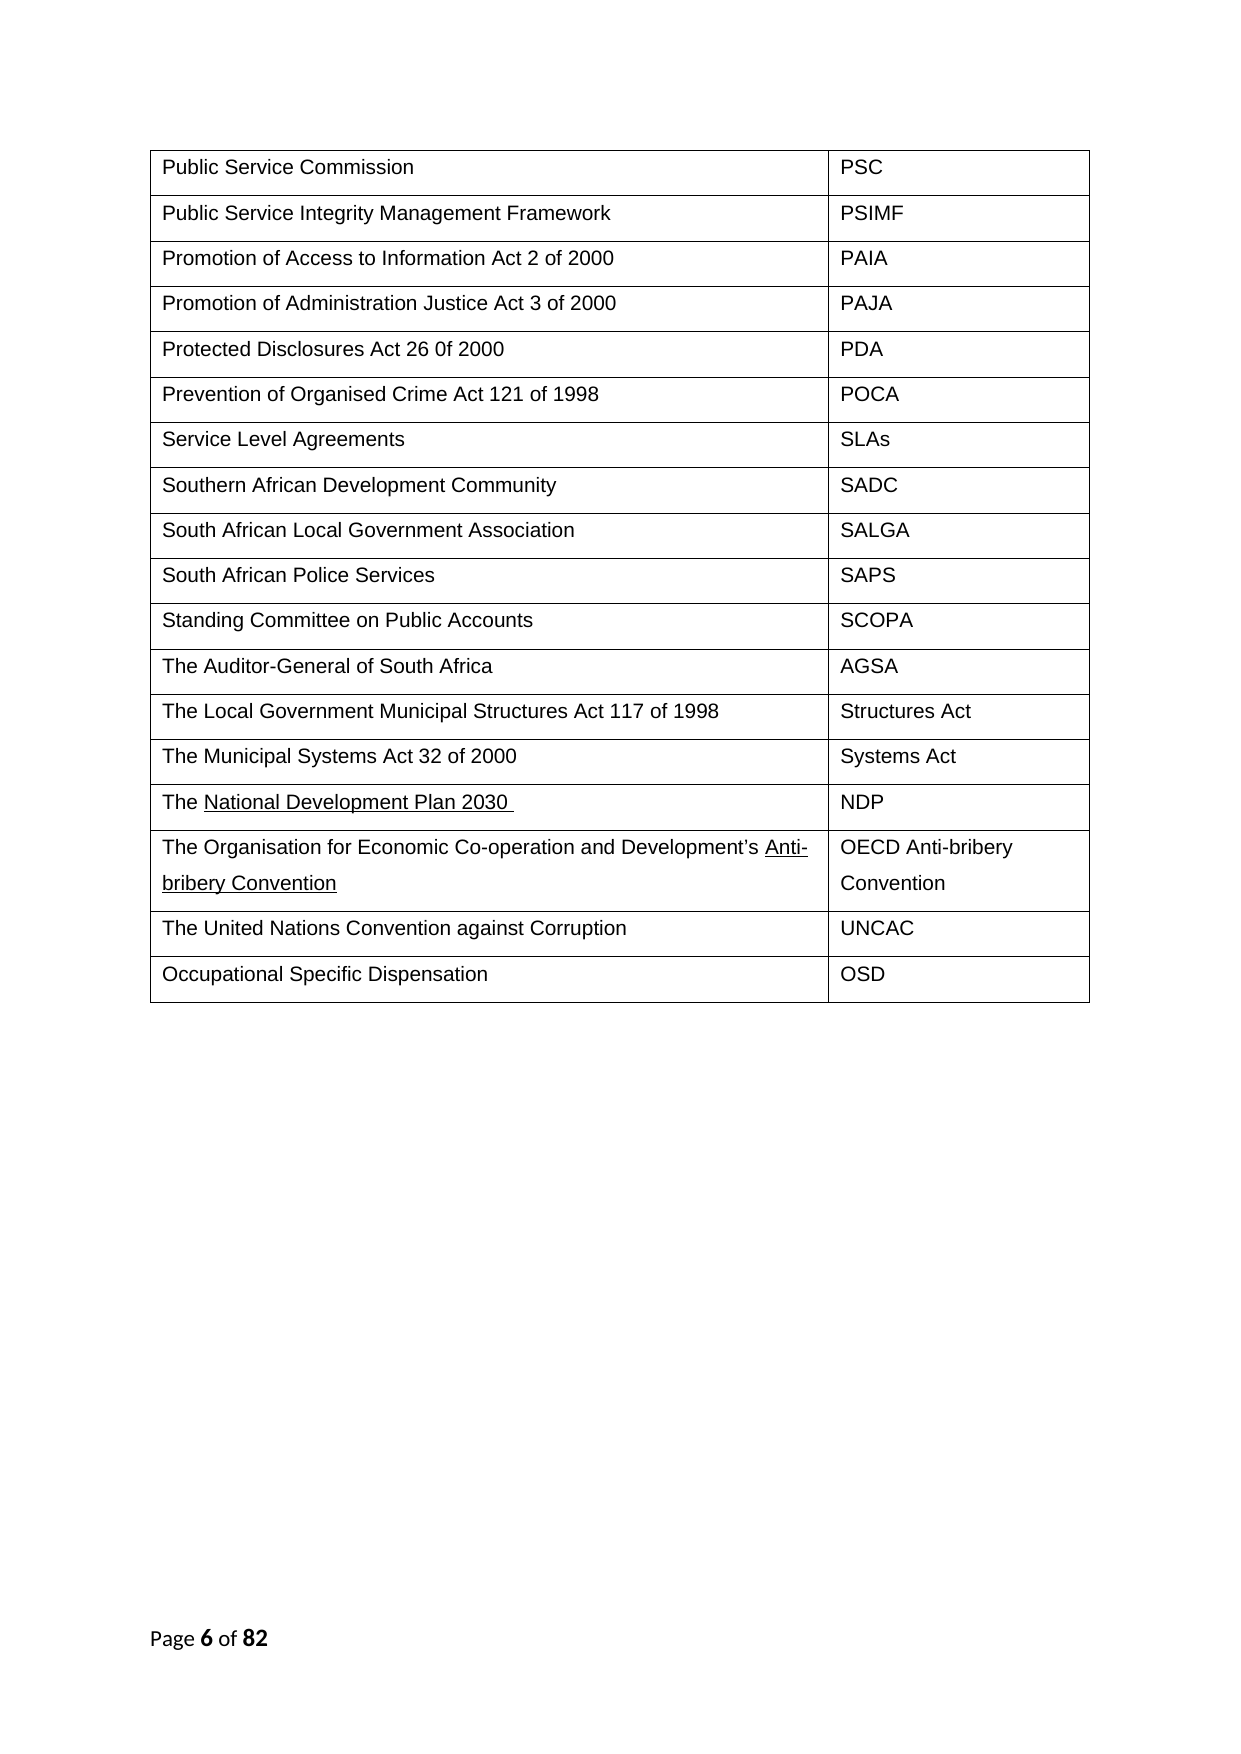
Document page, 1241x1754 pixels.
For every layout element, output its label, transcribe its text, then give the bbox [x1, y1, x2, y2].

table_cell The National Development Plan 2030 [151, 785, 828, 830]
table_cell PAJA [829, 287, 1089, 331]
table_cell SCOPA [829, 604, 1089, 648]
table_cell Public Service Integrity Management Framework [151, 196, 828, 241]
table_cell Systems Act [829, 740, 1089, 784]
table_cell Public Service Commission [151, 151, 828, 195]
table_cell PSC [829, 151, 1089, 195]
table_cell The United Nations Convention against Corruption [151, 912, 828, 956]
table_cell Protected Disclosures Act 26 0f 2000 [151, 332, 828, 377]
table_cell PAIA [829, 242, 1089, 286]
table_cell South African Local Government Association [151, 514, 828, 558]
table_cell South African Police Services [151, 559, 828, 603]
table_cell Structures Act [829, 695, 1089, 739]
table_cell The Auditor-General of South Africa [151, 650, 828, 694]
table_cell SADC [829, 468, 1089, 512]
table_cell The Organisation for Economic Co-operation and Development’s Anti-bribery Convention [151, 831, 828, 911]
table_cell Southern African Development Community [151, 468, 828, 512]
table_cell SLAs [829, 423, 1089, 467]
table_cell OSD [829, 957, 1089, 1002]
table_cell Prevention of Organised Crime Act 121 of 1998 [151, 378, 828, 422]
table_cell POCA [829, 378, 1089, 422]
table_cell The Local Government Municipal Structures Act 117 of 1998 [151, 695, 828, 739]
table_cell OECD Anti-bribery Convention [829, 831, 1089, 911]
table_cell Promotion of Administration Justice Act 3 of 2000 [151, 287, 828, 331]
table_cell The Municipal Systems Act 32 of 2000 [151, 740, 828, 784]
table_cell Standing Committee on Public Accounts [151, 604, 828, 648]
table_cell Service Level Agreements [151, 423, 828, 467]
table_cell UNCAC [829, 912, 1089, 956]
table_cell PDA [829, 332, 1089, 377]
table_cell NDP [829, 785, 1089, 830]
table_cell SALGA [829, 514, 1089, 558]
table_cell PSIMF [829, 196, 1089, 241]
table_cell SAPS [829, 559, 1089, 603]
table_cell AGSA [829, 650, 1089, 694]
table_cell Promotion of Access to Information Act 2 of 2000 [151, 242, 828, 286]
table_cell Occupational Specific Dispensation [151, 957, 828, 1002]
